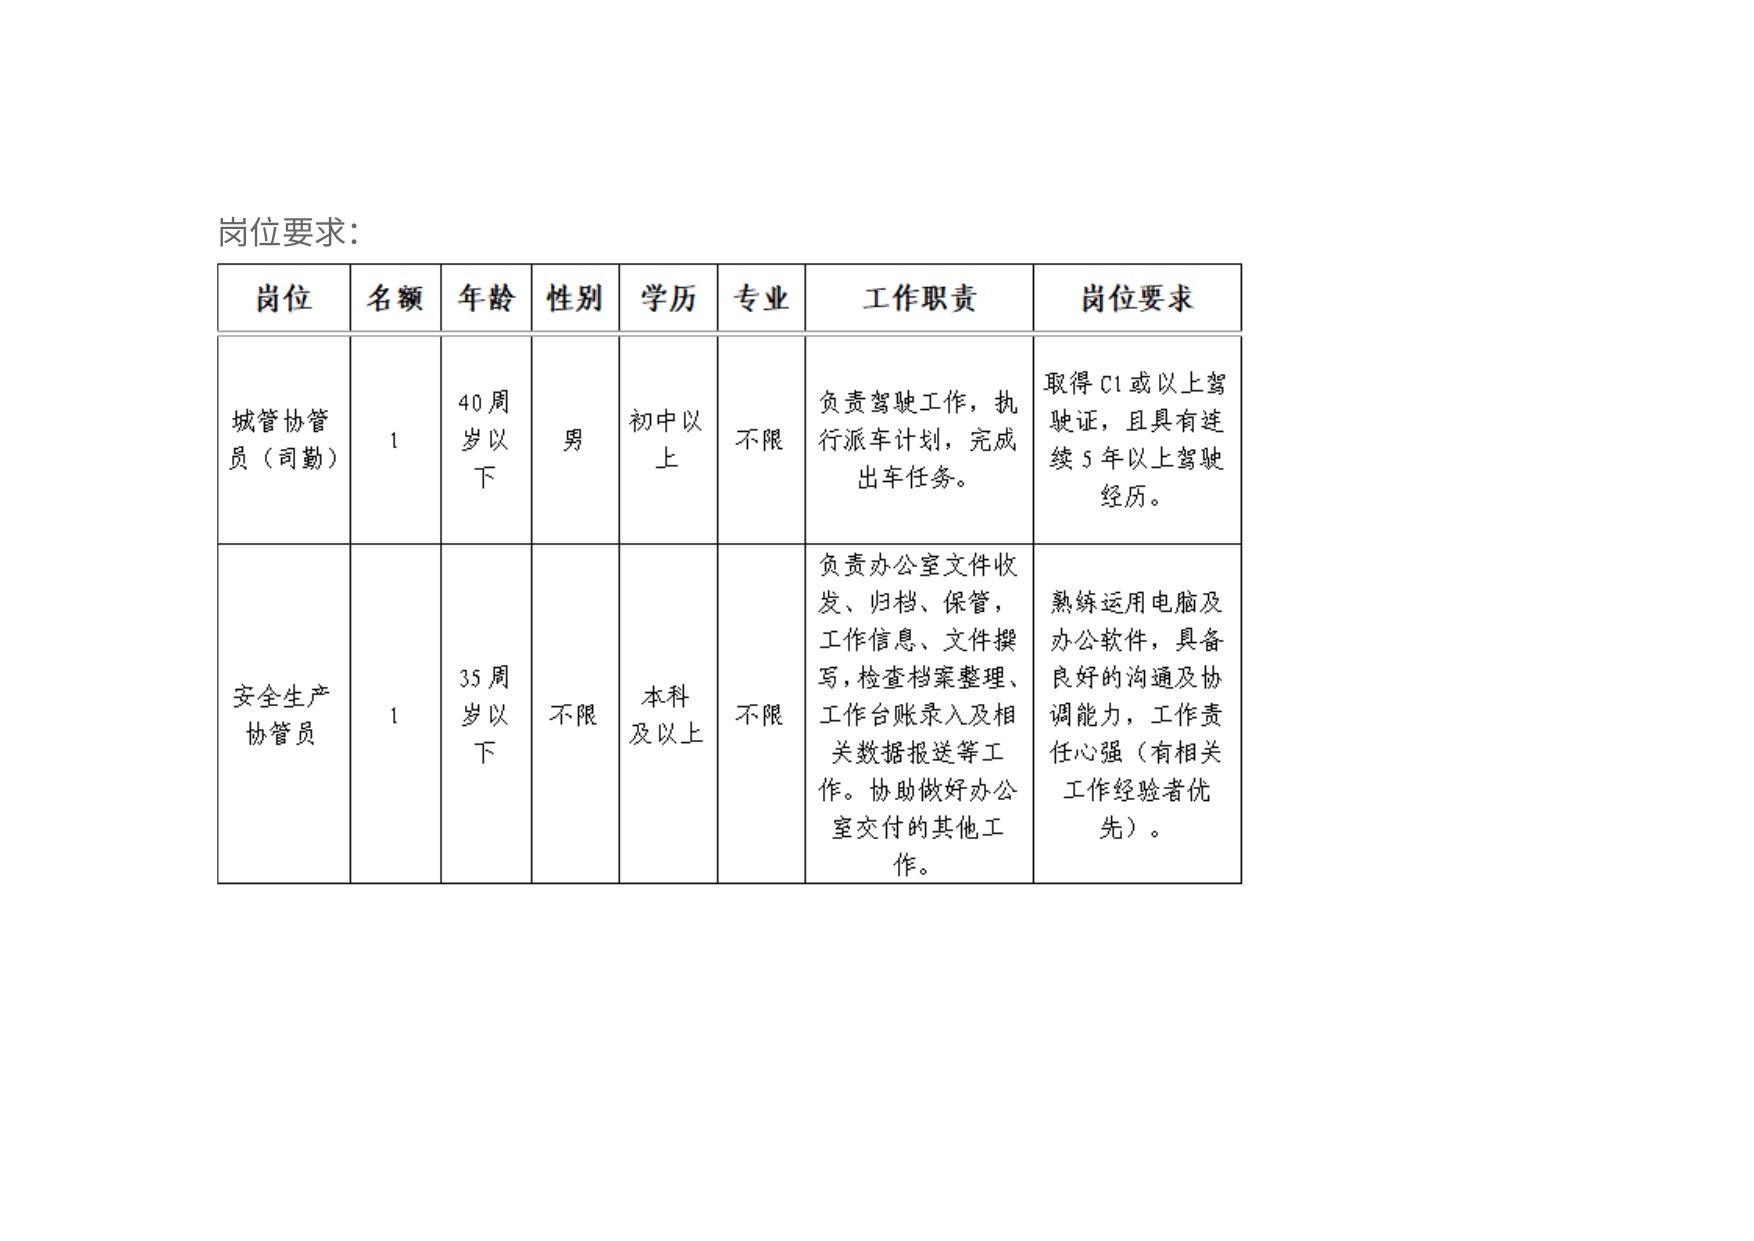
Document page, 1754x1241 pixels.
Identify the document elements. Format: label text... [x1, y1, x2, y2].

picture [217, 262, 1244, 886]
text 岗位要求： [150, 198, 1604, 263]
